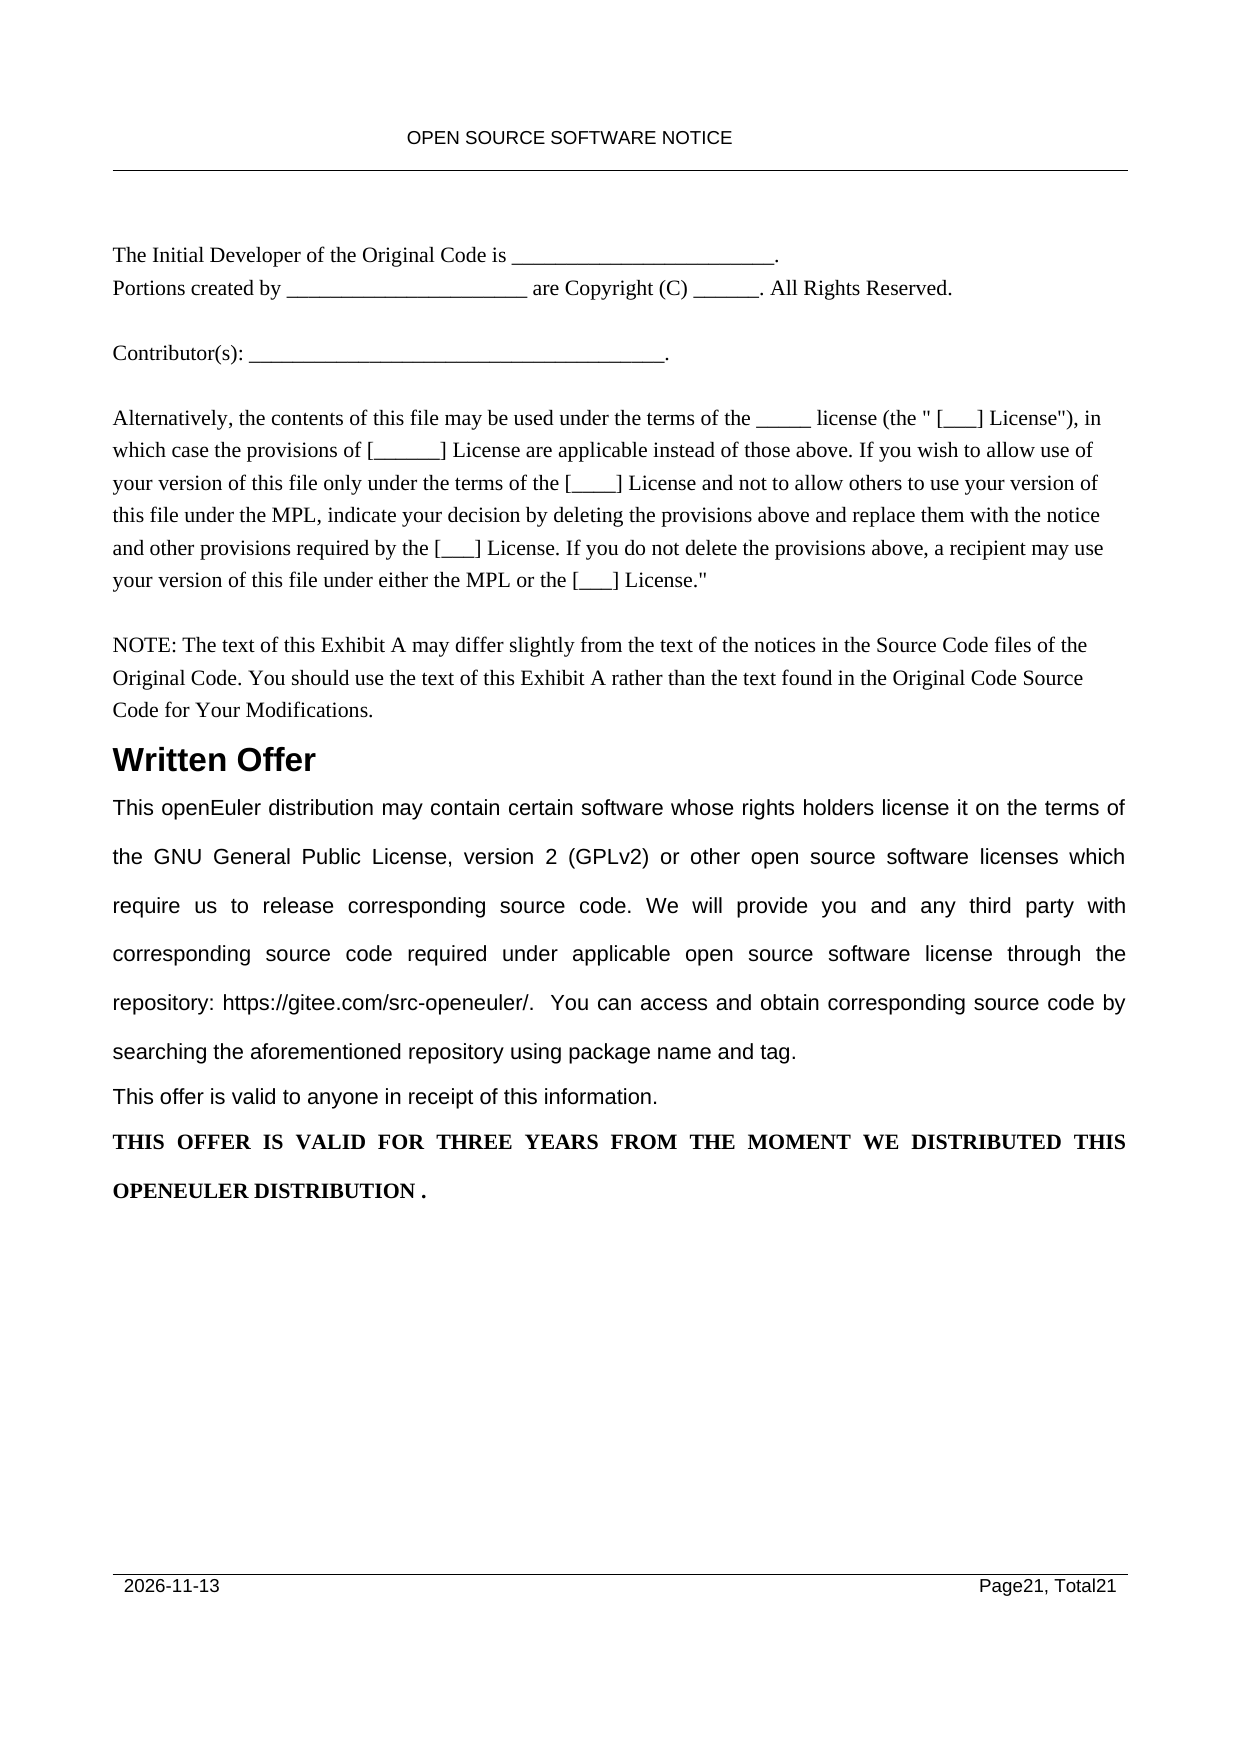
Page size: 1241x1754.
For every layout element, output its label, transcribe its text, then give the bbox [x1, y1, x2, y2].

text Written Offer [112, 726, 1128, 791]
text This openEuler distribution may contain certain software whose rights holders license it on the terms of the GNU General Public License, version 2 (GPLv2) or other open source software licenses which require us to release corresponding source code. We will provide you and any third party with corresponding source code required under applicable open source software license through the repository: https://gitee.com/src-openeuler/. You can access and obtain corresponding source code by searching the aforementioned repository using package name and tag. [112, 791, 1128, 1068]
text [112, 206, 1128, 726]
text This offer is valid to anyone in receipt of this information. [112, 1080, 1128, 1113]
text THIS OFFER IS VALID FOR THREE YEARS FROM THE MOMENT WE DISTRIBUTED THIS OPENEULER DISTRIBUTION . [112, 1125, 1128, 1207]
